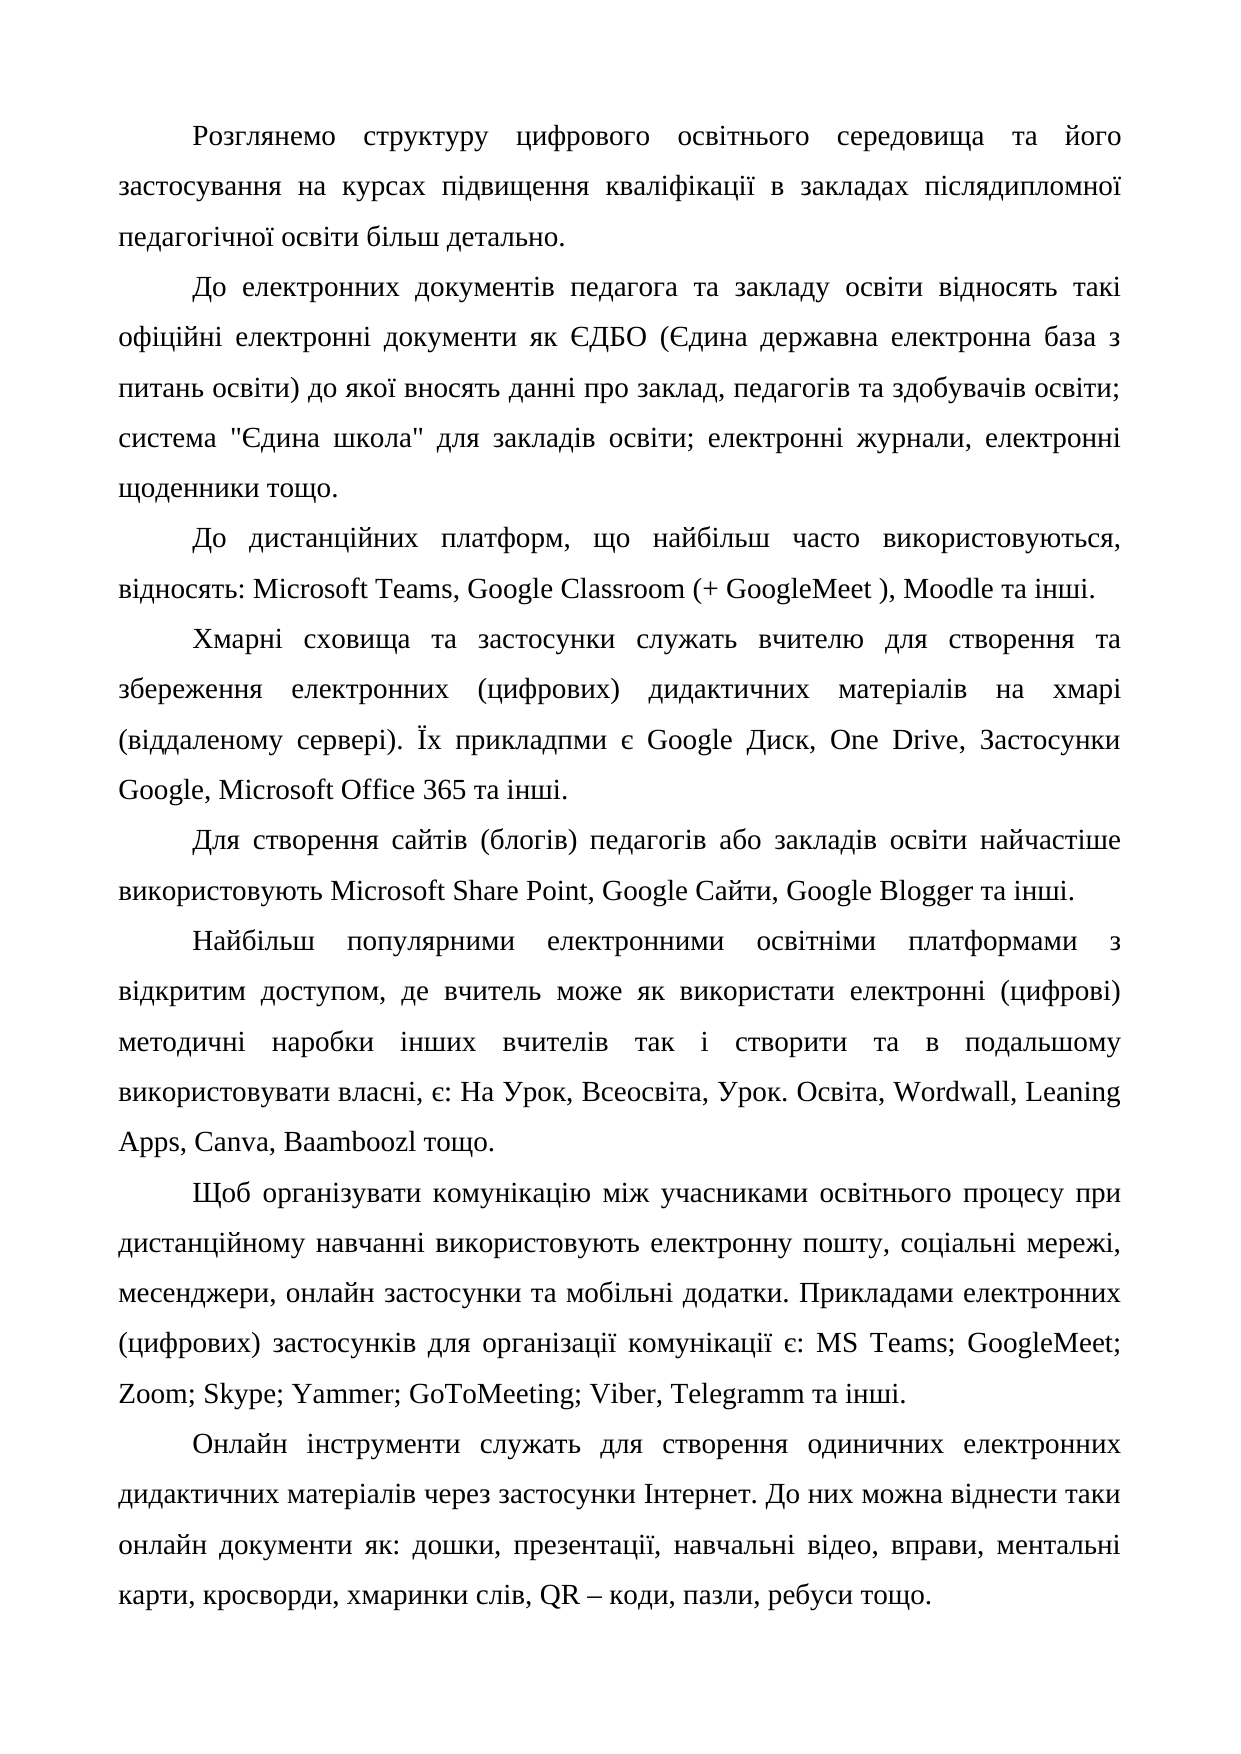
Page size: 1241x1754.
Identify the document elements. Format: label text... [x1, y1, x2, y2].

text Найбільш популярними електронними освітніми платформами з відкритим доступом, де вчитель може як використати електронні (цифрові) методичні наробки інших вчителів так і створити та в подальшому використовувати власні, є: На Урок, Всеосвіта, Урок. Освіта, Wordwall, Leaning Apps, Canva, Baamboozl тощо. [118, 923, 1122, 1158]
text Для створення сайтів (блогів) педагогів або закладів освіти найчастіше використовують Microsoft Share Point, Google Сайти, Google Blogger та інші. [118, 822, 1122, 906]
text До електронних документів педагога та закладу освіти відносять такі офіційні електронні документи як ЄДБО (Єдина державна електронна база з питань освіти) до якої вносять данні про заклад, педагогів та здобувачів освіти; система "Єдина школа" для закладів освіти; електронні журнали, електронні щоденники тощо. [118, 269, 1122, 504]
text До дистанційних платформ, що найбільш часто використовуються, відносять: Microsoft Teams, Google Classroom (+ GoogleMeet ), Moodle та інші. [118, 521, 1122, 604]
text Онлайн інструменти служать для створення одиничних електронних дидактичних матеріалів через застосунки Інтернет. До них можна віднести таки онлайн документи як: дошки, презентації, навчальні відео, вправи, ментальні карти, кросворди, хмаринки слів, QR – коди, пазли, ребуси тощо. [118, 1426, 1122, 1611]
text Розглянемо структуру цифрового освітнього середовища та його застосування на курсах підвищення кваліфікації в закладах післядипломної педагогічної освіти більш детально. [118, 118, 1122, 252]
text Хмарні сховища та застосунки служать вчителю для створення та збереження електронних (цифрових) дидактичних матеріалів на хмарі (віддаленому сервері). Їх прикладпми є Google Диск, One Drive, Застосунки Google, Microsoft Office 365 та інші. [118, 621, 1122, 806]
text Щоб організувати комунікацію між учасниками освітнього процесу при дистанційному навчанні використовують електронну пошту, соціальні мережі, месенджери, онлайн застосунки та мобільні додатки. Прикладами електронних (цифрових) застосунків для організації комунікації є: MS Teams; GoogleMeet; Zoom; Skype; Yammer; GoToMeeting; Viber, Telegramm та інші. [118, 1175, 1122, 1409]
